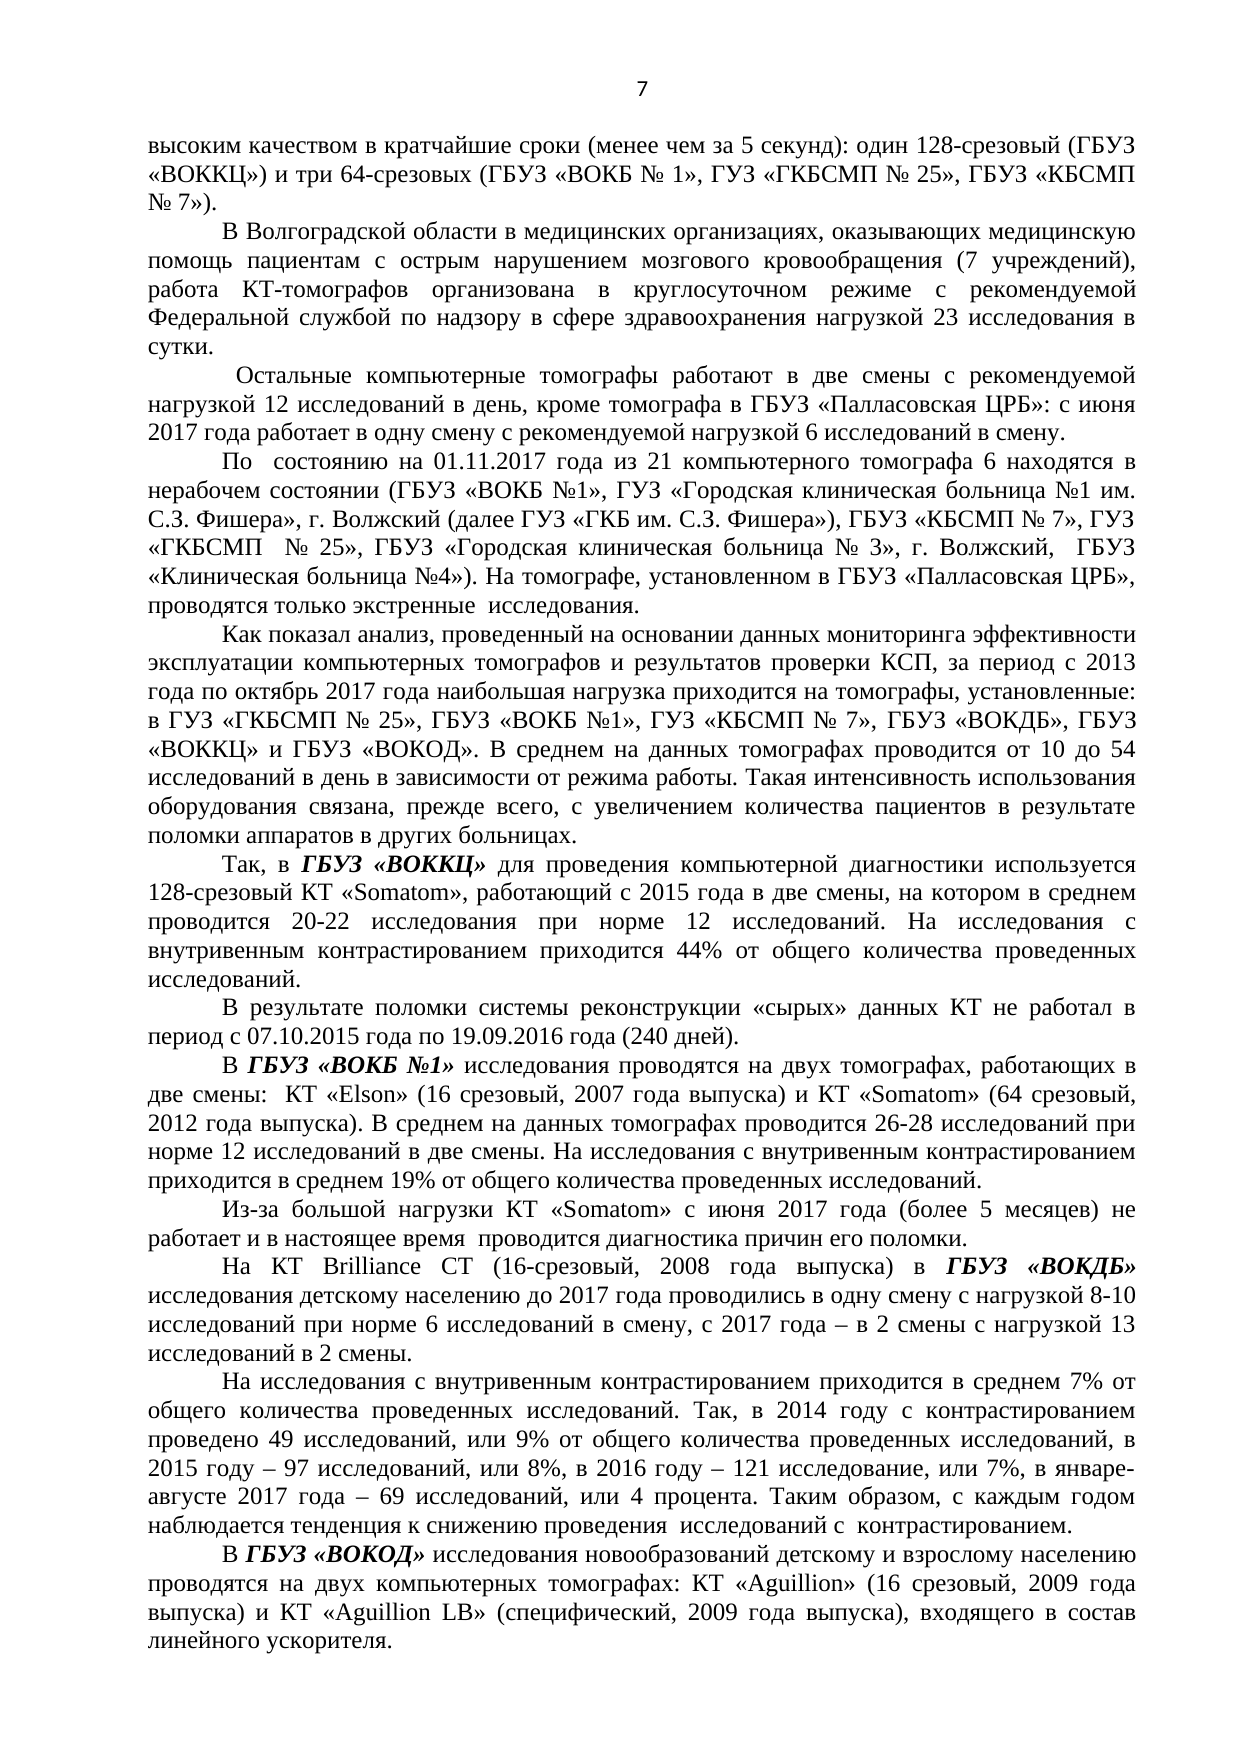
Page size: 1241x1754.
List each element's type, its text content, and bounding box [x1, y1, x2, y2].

text Как показал анализ, проведенный на основании данных мониторинга эффективности эксплуатации компьютерных томографов и результатов проверки КСП, за период с 2013 года по октябрь 2017 года наибольшая нагрузка приходится на томографы, установленные: в ГУЗ «ГКБСМП № 25», ГБУЗ «ВОКБ №1», ГУЗ «КБСМП № 7», ГБУЗ «ВОКДБ», ГБУЗ «ВОККЦ» и ГБУЗ «ВОКОД». В среднем на данных томографах проводится от 10 до 54 исследований в день в зависимости от режима работы. Такая интенсивность использования оборудования связана, прежде всего, с увеличением количества пациентов в результате поломки аппаратов в других больницах. [148, 619, 1137, 849]
text В ГБУЗ «ВОКБ №1» исследования проводятся на двух томографах, работающих в две смены: КТ «Elson» (16 срезовый, 2007 года выпуска) и КТ «Somatom» (64 срезовый, 2012 года выпуска). В среднем на данных томографах проводится 26-28 исследований при норме 12 исследований в две смены. На исследования с внутривенным контрастированием приходится в среднем 19% от общего количества проведенных исследований. [148, 1050, 1137, 1194]
text На исследования с внутривенным контрастированием приходится в среднем 7% от общего количества проведенных исследований. Так, в 2014 году с контрастированием проведено 49 исследований, или 9% от общего количества проведенных исследований, в 2015 году – 97 исследований, или 8%, в 2016 году – 121 исследование, или 7%, в январе-августе 2017 года – 69 исследований, или 4 процента. Таким образом, с каждым годом наблюдается тенденция к снижению проведения исследований с контрастированием. [148, 1366, 1137, 1539]
text Из-за большой нагрузки КТ «Somatom» с июня 2017 года (более 5 месяцев) не работает и в настоящее время проводится диагностика причин его поломки. [148, 1194, 1137, 1251]
text Остальные компьютерные томографы работают в две смены с рекомендуемой нагрузкой 12 исследований в день, кроме томографа в ГБУЗ «Палласовская ЦРБ»: с июня 2017 года работает в одну смену с рекомендуемой нагрузкой 6 исследований в смену. [148, 360, 1137, 446]
text На КТ Brilliance СТ (16-срезовый, 2008 года выпуска) в ГБУЗ «ВОКДБ» исследования детскому населению до 2017 года проводились в одну смену с нагрузкой 8-10 исследований при норме 6 исследований в смену, с 2017 года – в 2 смены с нагрузкой 13 исследований в 2 смены. [148, 1251, 1137, 1366]
text В Волгоградской области в медицинских организациях, оказывающих медицинскую помощь пациентам с острым нарушением мозгового кровообращения (7 учреждений), работа КТ-томографов организована в круглосуточном режиме с рекомендуемой Федеральной службой по надзору в сфере здравоохранения нагрузкой 23 исследования в сутки. [148, 216, 1137, 360]
text Так, в ГБУЗ «ВОККЦ» для проведения компьютерной диагностики используется 128-срезовый КТ «Somatom», работающий с 2015 года в две смены, на котором в среднем проводится 20-22 исследования при норме 12 исследований. На исследования с внутривенным контрастированием приходится 44% от общего количества проведенных исследований. [148, 849, 1137, 992]
text По состоянию на 01.11.2017 года из 21 компьютерного томографа 6 находятся в нерабочем состоянии (ГБУЗ «ВОКБ №1», ГУЗ «Городская клиническая больница №1 им. С.З. Фишера», г. Волжский (далее ГУЗ «ГКБ им. С.З. Фишера»), ГБУЗ «КБСМП № 7», ГУЗ «ГКБСМП № 25», ГБУЗ «Городская клиническая больница № 3», г. Волжский, ГБУЗ «Клиническая больница №4»). На томографе, установленном в ГБУЗ «Палласовская ЦРБ», проводятся только экстренные исследования. [148, 446, 1137, 619]
text В ГБУЗ «ВОКОД» исследования новообразований детскому и взрослому населению проводятся на двух компьютерных томографах: КТ «Aguillion» (16 срезовый, 2009 года выпуска) и КТ «Aguillion LB» (специфический, 2009 года выпуска), входящего в состав линейного ускорителя. [148, 1539, 1137, 1654]
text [148, 130, 1137, 216]
text В результате поломки системы реконструкции «сырых» данных КТ не работал в период с 07.10.2015 года по 19.09.2016 года (240 дней). [148, 992, 1137, 1050]
